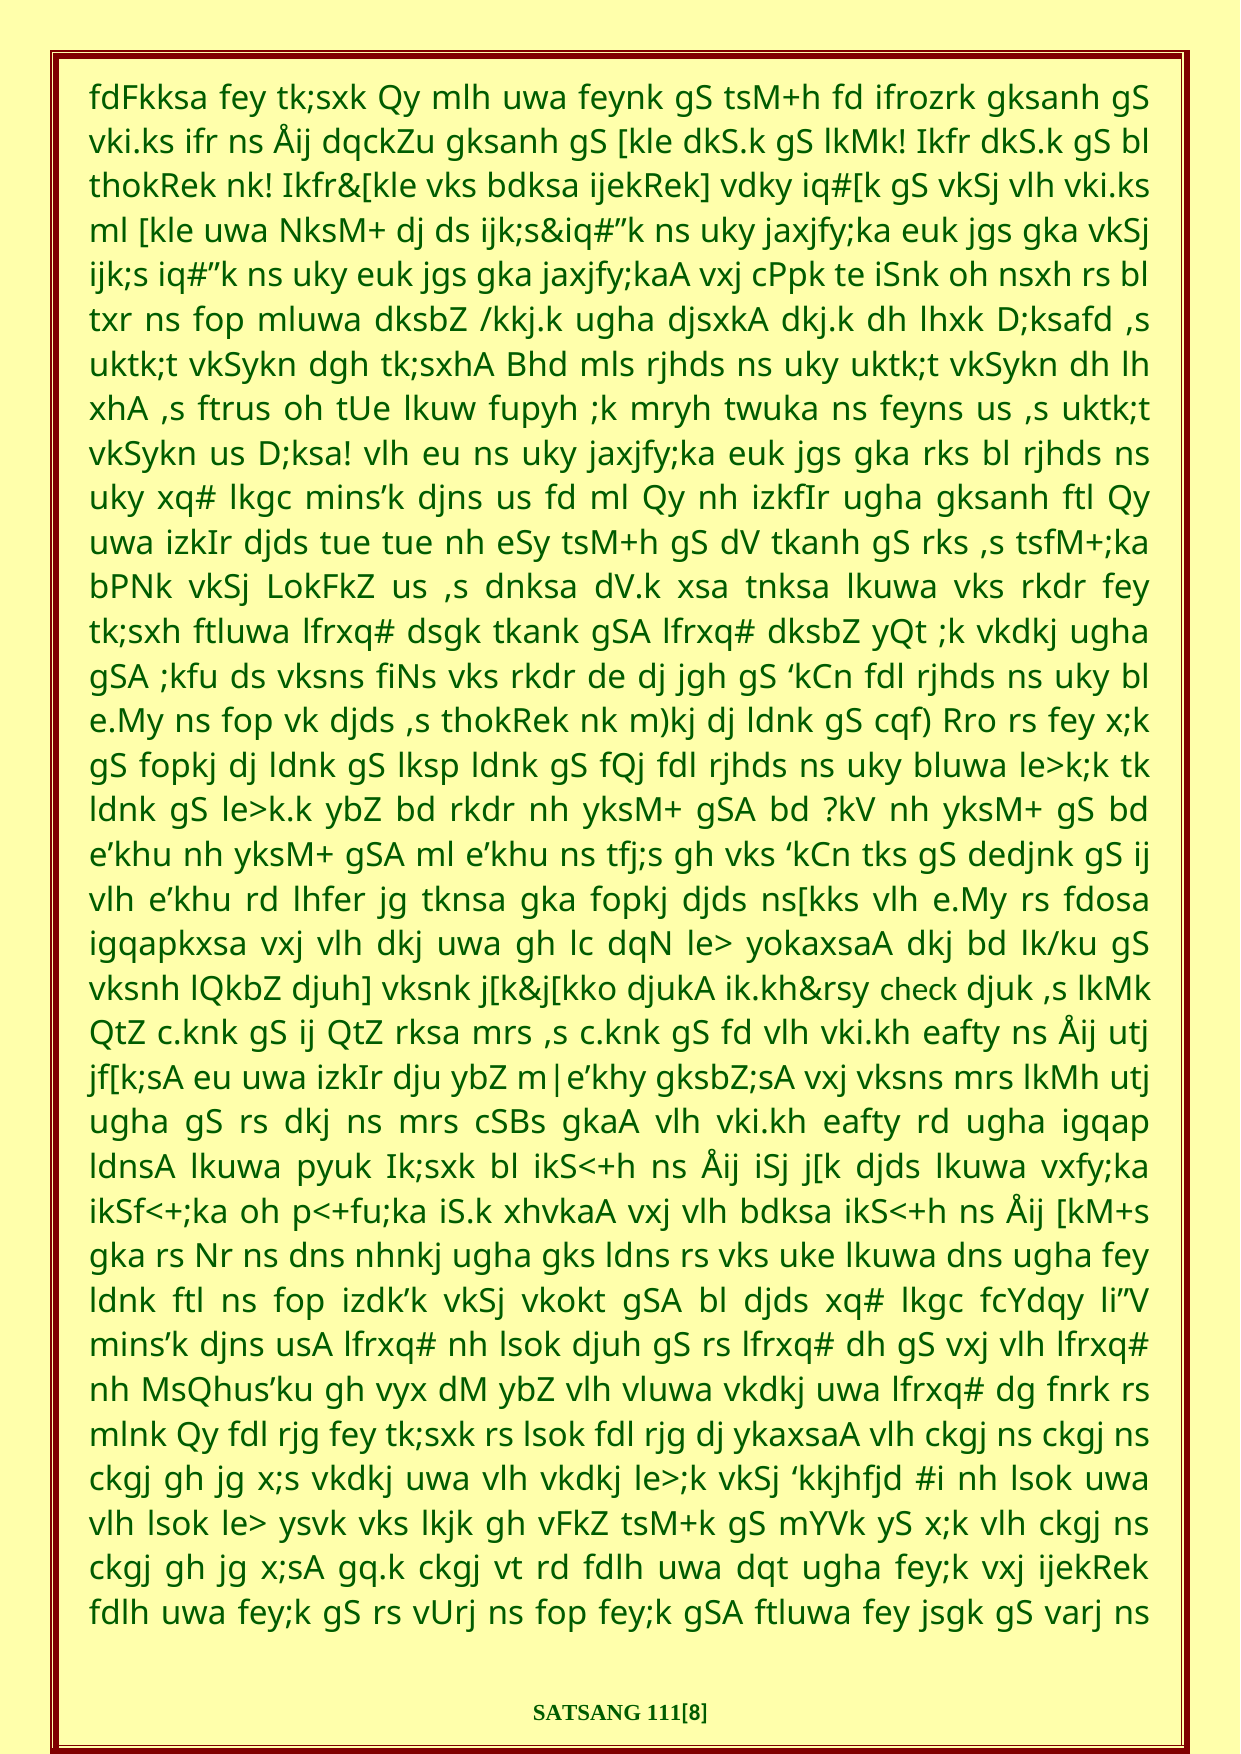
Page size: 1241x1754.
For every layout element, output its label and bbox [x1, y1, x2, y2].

text [89, 74, 1152, 1634]
